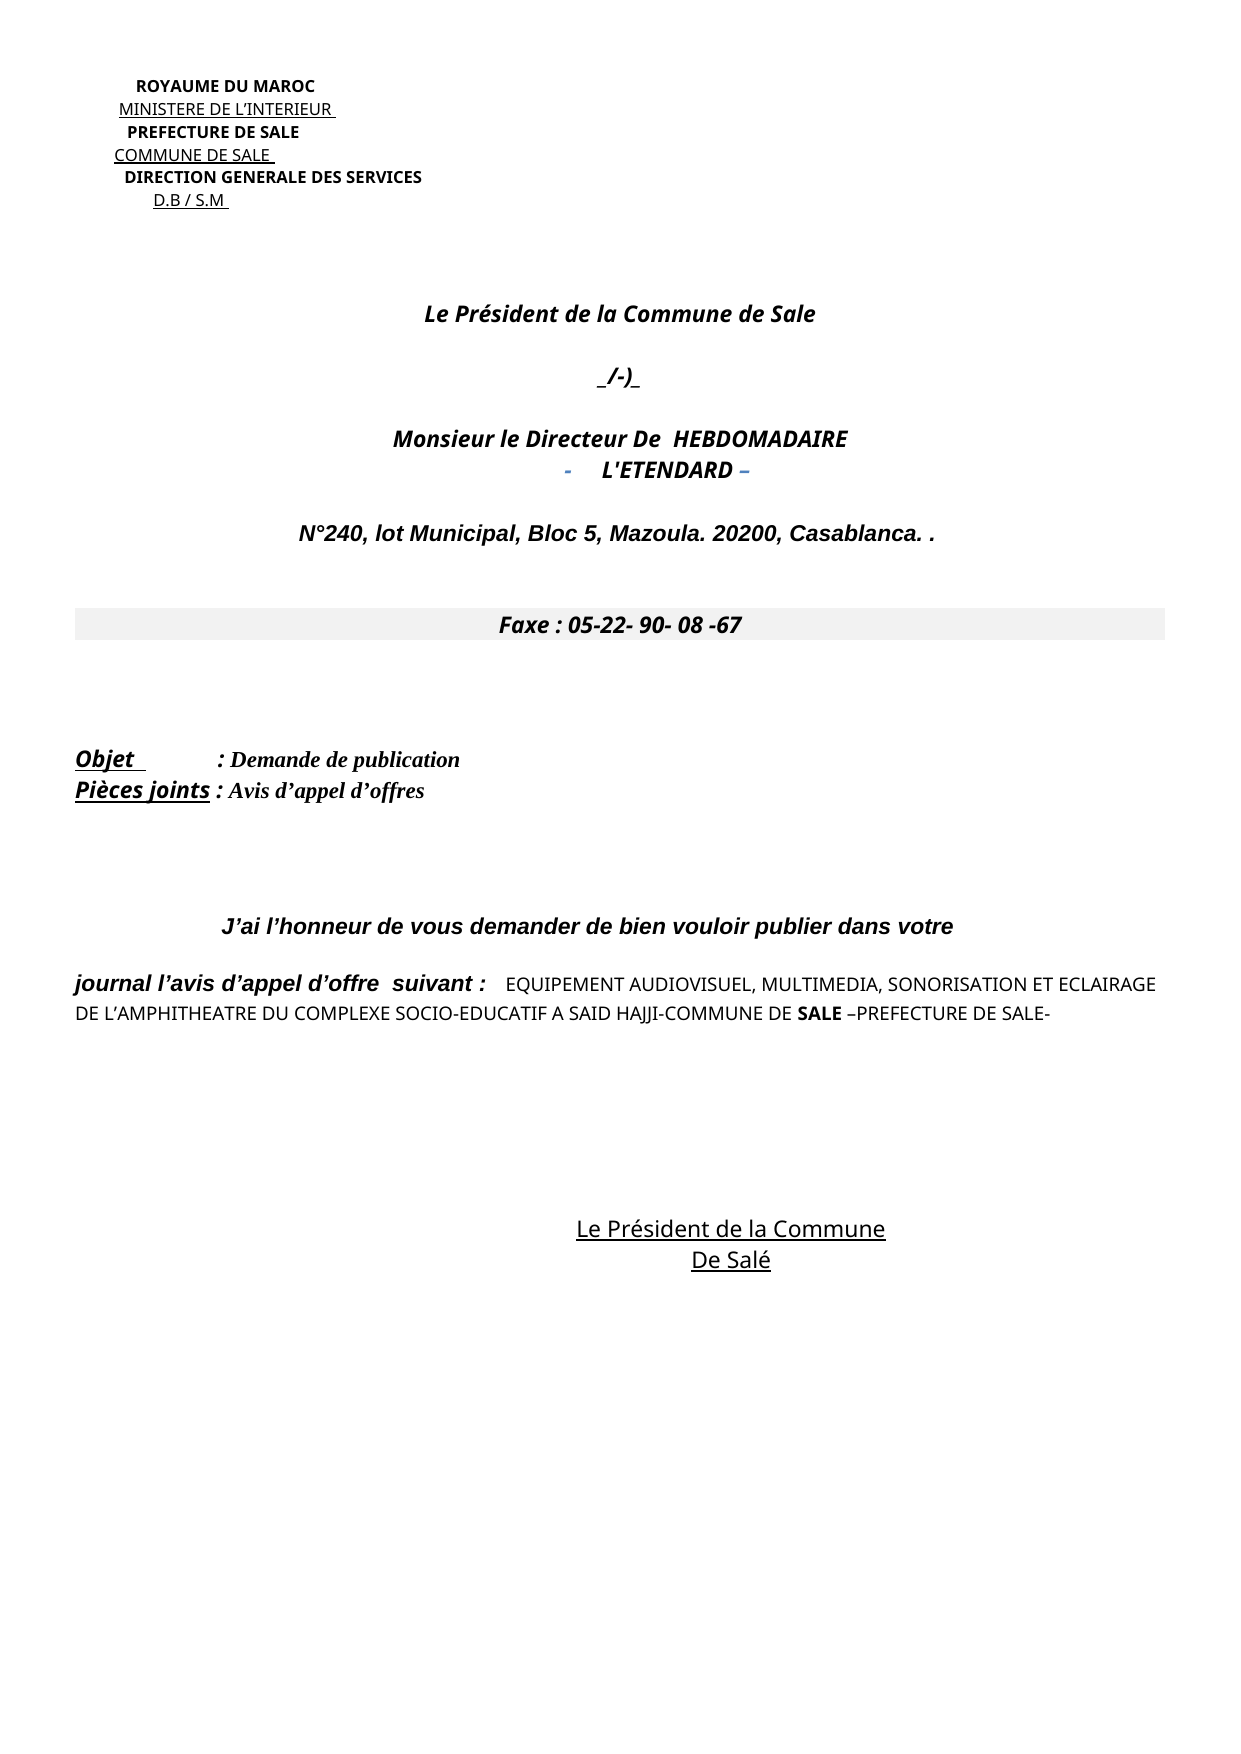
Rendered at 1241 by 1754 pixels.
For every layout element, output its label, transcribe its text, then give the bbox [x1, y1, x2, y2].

text De Salé [296, 1244, 1165, 1275]
text MINISTERE DE L’INTERIEUR [75, 98, 1165, 120]
text N°240, lot Municipal, Bloc 5, Mazoula. 20200, Casablanca. . [75, 520, 1165, 546]
subtitle L'ETENDARD – [149, 454, 1165, 485]
text ROYAUME DU MAROC [75, 75, 1165, 98]
text J’ai l’honneur de vous demander de bien vouloir publier dans votre [75, 911, 1165, 940]
text DIRECTION GENERALE DES SERVICES [75, 166, 1165, 188]
text Le Président de la Commune de Sale [75, 297, 1165, 329]
text Le Président de la Commune [296, 1213, 1165, 1244]
text COMMUNE DE SALE [75, 143, 1165, 166]
subtitle Monsieur le Directeur De HEBDOMADAIRE [75, 422, 1165, 454]
text _/-)_ [75, 360, 1165, 391]
text Pièces joints : Avis d’appel d’offres [75, 774, 1165, 806]
text Objet : Demande de publication [75, 743, 1165, 774]
text journal l’avis d’appel d’offre suivant : EQUIPEMENT AUDIOVISUEL, MULTIMEDIA, SONORISATION ET ECLAIRAGE DE L’AMPHITHEATRE DU COMPLEXE SOCIO-EDUCATIF A SAID HAJJI-COMMUNE DE SALE –PREFECTURE DE SALE- [75, 969, 1165, 1026]
text D.B / S.M [75, 188, 1165, 211]
text Faxe : 05-22- 90- 08 -67 [75, 608, 1165, 640]
text PREFECTURE DE SALE [75, 120, 1165, 143]
